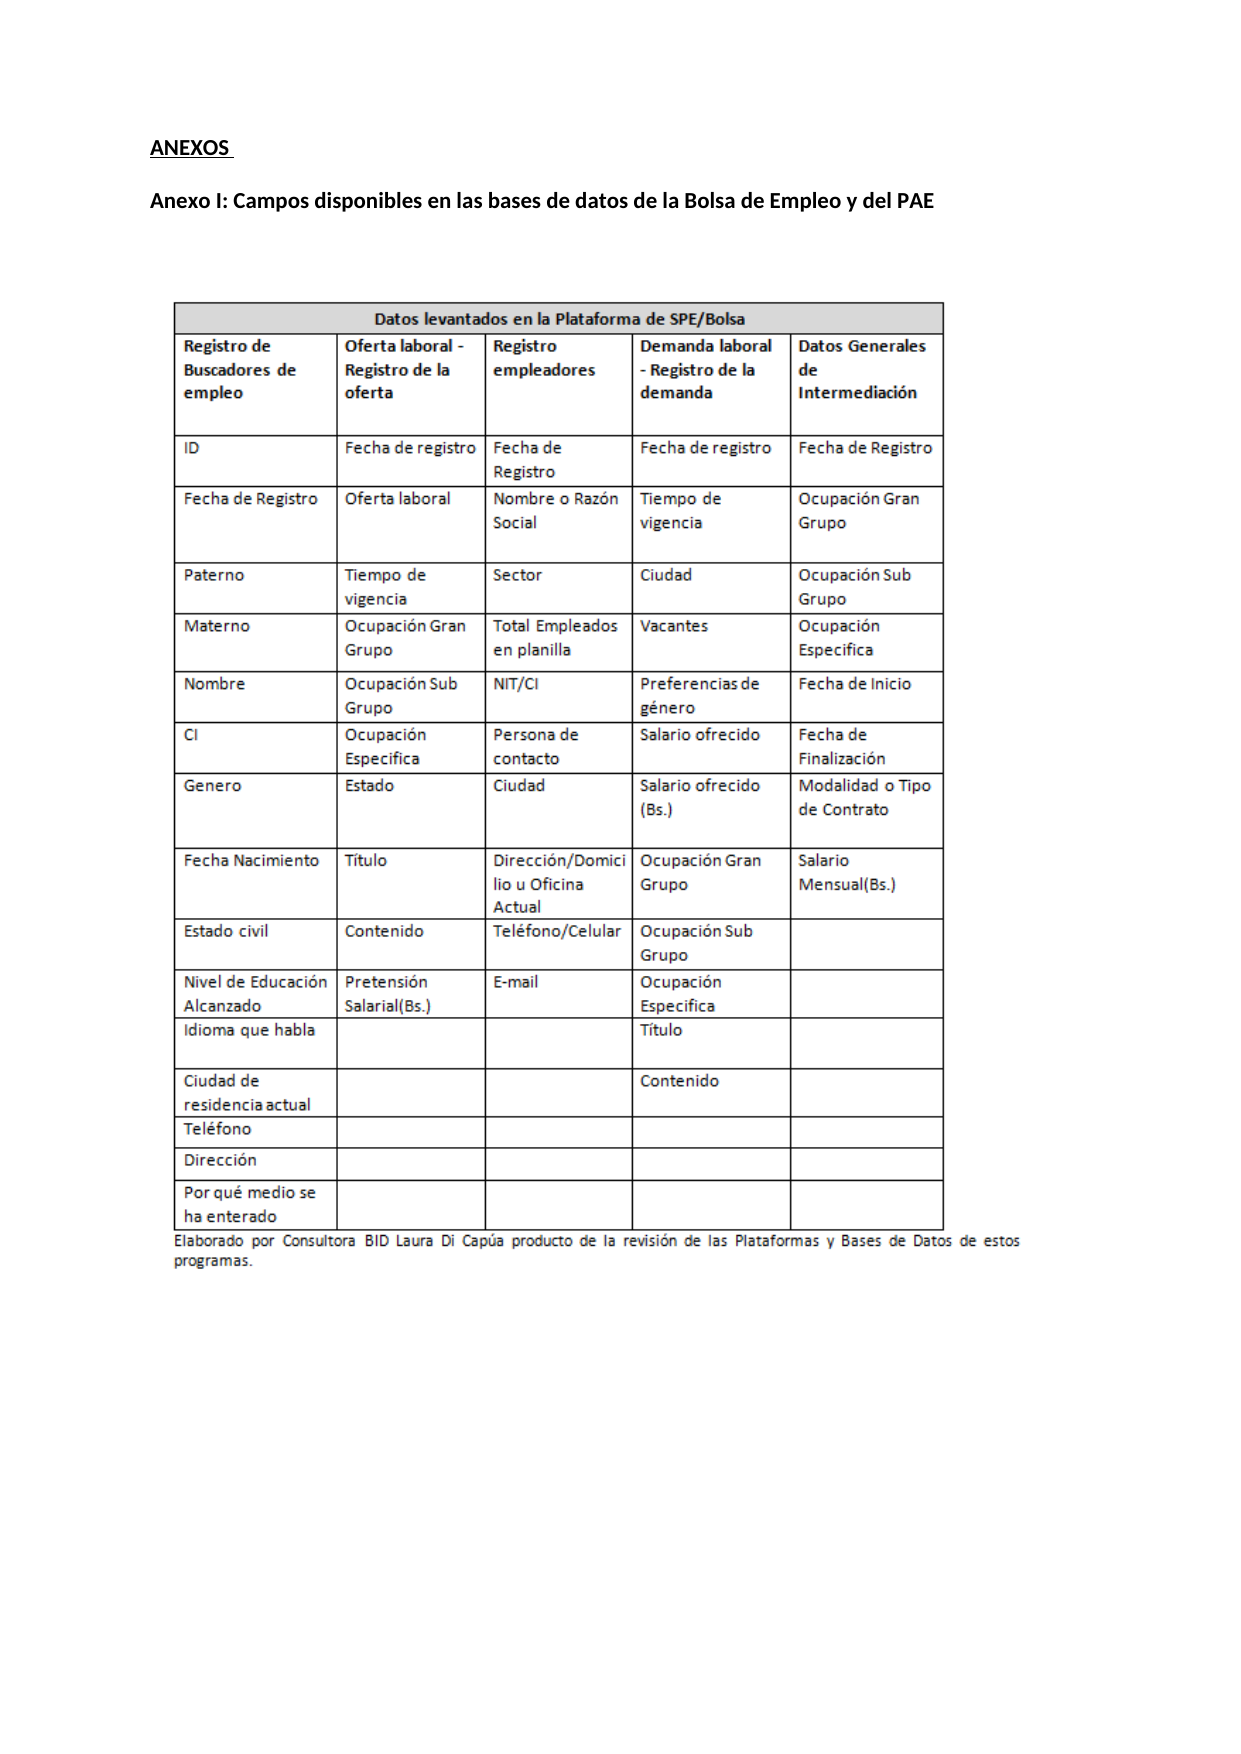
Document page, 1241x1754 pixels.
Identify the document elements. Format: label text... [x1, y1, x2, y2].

text ANEXOS [150, 133, 1090, 161]
picture [150, 292, 1029, 1276]
text Anexo I: Campos disponibles en las bases de datos de la Bolsa de Empleo y del PAE [150, 186, 1090, 214]
